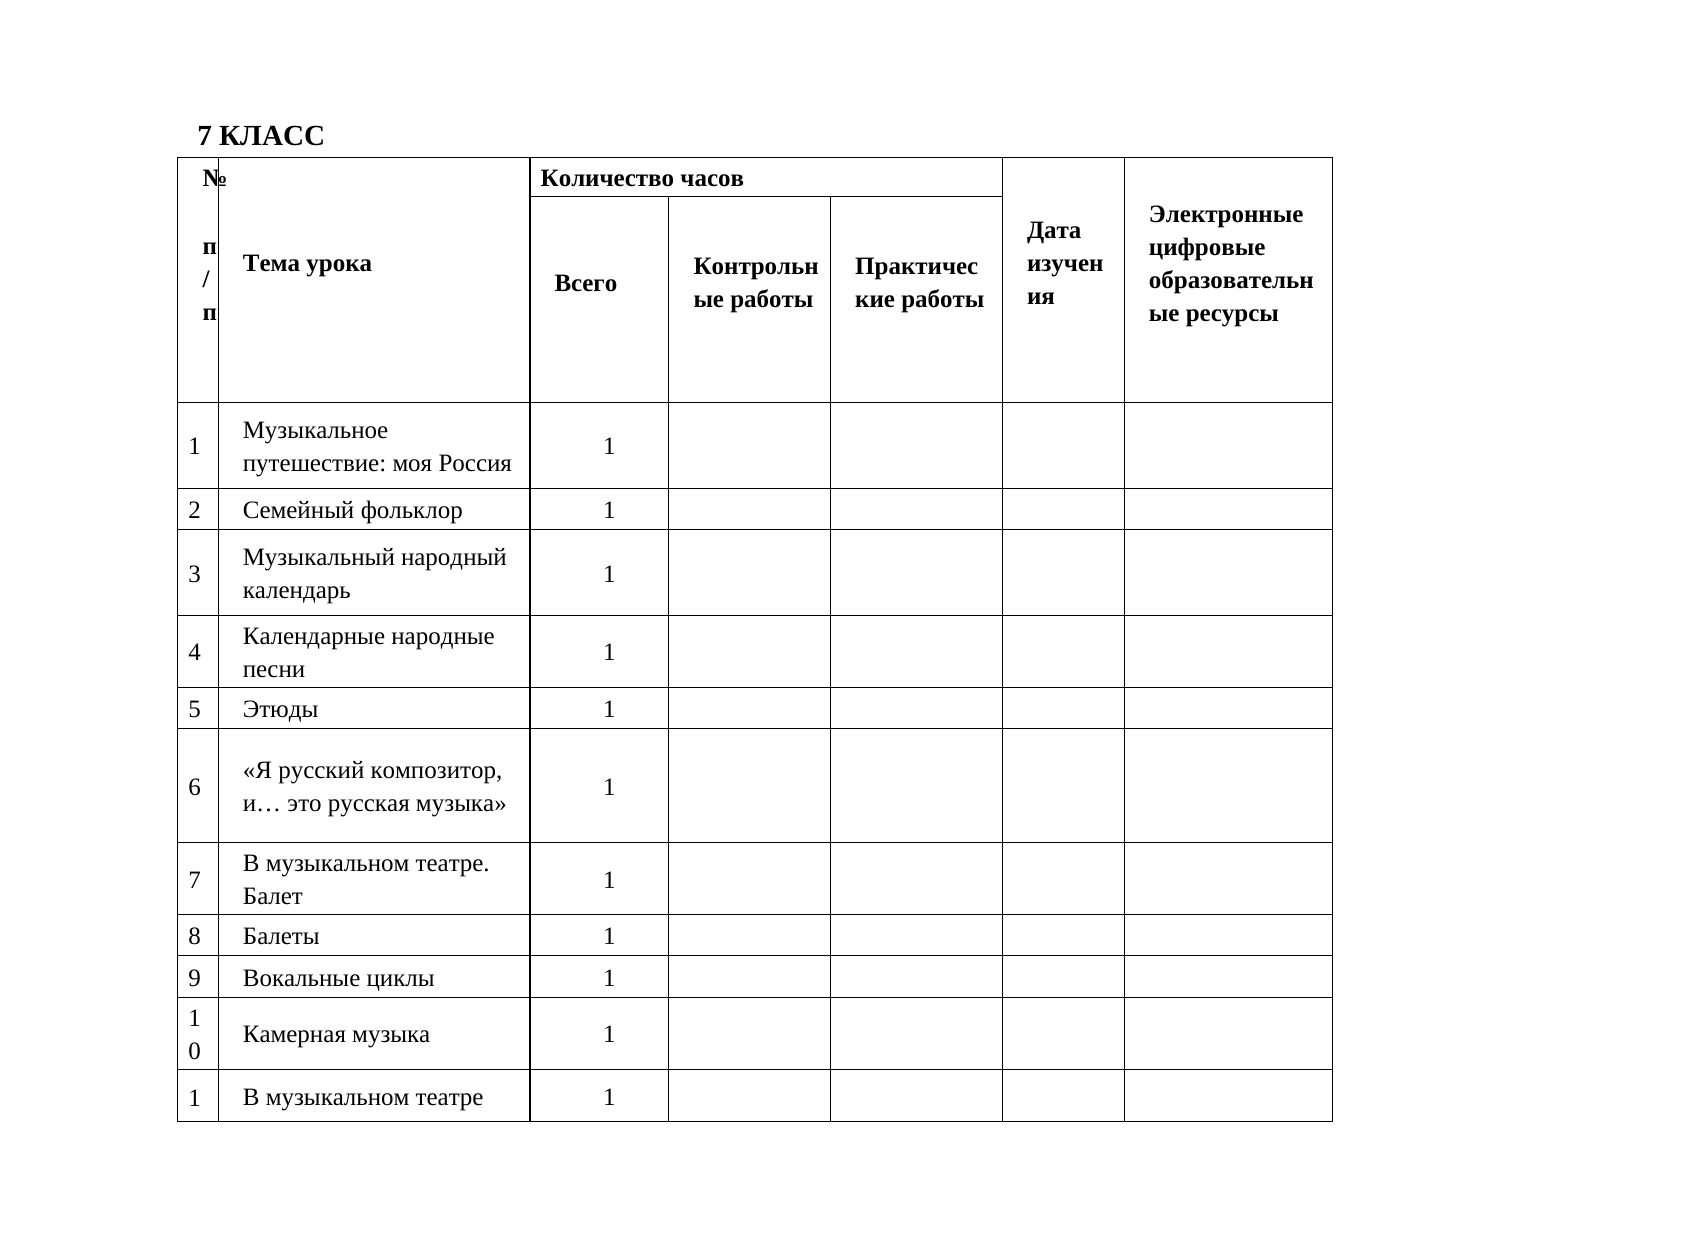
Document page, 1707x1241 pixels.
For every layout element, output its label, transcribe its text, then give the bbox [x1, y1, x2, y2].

table_cell [669, 616, 830, 687]
table_cell [1125, 403, 1332, 487]
table_cell [1125, 688, 1332, 728]
table_cell [831, 1070, 1002, 1121]
table_cell 1 [531, 915, 668, 955]
table_cell 2 [178, 489, 218, 529]
table_cell 1 [178, 403, 218, 487]
table_cell Календарные народные песни [219, 616, 529, 687]
table_cell [1125, 843, 1332, 914]
table_cell Музыкальный народный календарь [219, 530, 529, 615]
table_cell Семейный фольклор [219, 489, 529, 529]
table_cell [1125, 915, 1332, 955]
table_cell Контрольные работы [669, 197, 830, 402]
table_cell 1 [531, 729, 668, 842]
table_cell [1003, 530, 1124, 615]
table_cell В музыкальном театре. Балет [219, 843, 529, 914]
table_cell [1125, 998, 1332, 1068]
table_cell 1 [531, 688, 668, 728]
table_cell [1003, 1070, 1124, 1121]
table_cell [669, 403, 830, 487]
table_cell Вокальные циклы [219, 956, 529, 997]
table_cell [669, 688, 830, 728]
table_cell [1125, 530, 1332, 615]
table_cell [669, 530, 830, 615]
table_cell [831, 915, 1002, 955]
table_cell 1 [531, 530, 668, 615]
table_cell [1003, 403, 1124, 487]
table_cell 3 [178, 530, 218, 615]
table_cell [669, 729, 830, 842]
table_cell Балеты [219, 915, 529, 955]
table_cell Камерная музыка [219, 998, 529, 1068]
table_header Электронные цифровые образовательные ресурсы [1125, 158, 1332, 402]
table_cell [1003, 729, 1124, 842]
table_cell [669, 843, 830, 914]
table_cell [1003, 843, 1124, 914]
table_cell 5 [178, 688, 218, 728]
table_cell 11 [178, 1070, 218, 1121]
table_cell «Я русский композитор, и… это русская музыка» [219, 729, 529, 842]
table_cell [1003, 616, 1124, 687]
table_cell [1003, 956, 1124, 997]
table_header Тема урока [219, 158, 529, 402]
table_cell [831, 688, 1002, 728]
text 7 КЛАСС [190, 118, 1618, 152]
table_cell 9 [178, 956, 218, 997]
table_cell [1125, 1070, 1332, 1121]
table_cell [669, 915, 830, 955]
table_cell 7 [178, 843, 218, 914]
table_cell 1 [531, 616, 668, 687]
table_header № п/п [178, 158, 218, 402]
table_cell [669, 998, 830, 1068]
table_cell 4 [178, 616, 218, 687]
table_cell 6 [178, 729, 218, 842]
table_cell [1125, 729, 1332, 842]
table_cell [831, 729, 1002, 842]
table_cell [1003, 489, 1124, 529]
table_header Дата изучения [1003, 158, 1124, 402]
table_cell [831, 403, 1002, 487]
table_cell [1003, 688, 1124, 728]
table_cell [669, 956, 830, 997]
table_cell [831, 843, 1002, 914]
table_cell [1003, 998, 1124, 1068]
table_cell Практические работы [831, 197, 1002, 402]
table_cell [831, 956, 1002, 997]
table_cell [831, 998, 1002, 1068]
table_cell Всего [531, 197, 668, 402]
table_cell 1 [531, 956, 668, 997]
table_header Количество часов [531, 158, 1002, 196]
table_cell 1 [531, 1070, 668, 1121]
table_cell [831, 616, 1002, 687]
table_cell [1003, 915, 1124, 955]
table_cell [1125, 489, 1332, 529]
table_cell 10 [178, 998, 218, 1068]
table_cell [669, 489, 830, 529]
table_cell 1 [531, 998, 668, 1068]
table_cell Этюды [219, 688, 529, 728]
table_cell Музыкальное путешествие: моя Россия [219, 403, 529, 487]
table_cell 1 [531, 843, 668, 914]
table_cell [1125, 616, 1332, 687]
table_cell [219, 1070, 529, 1121]
table_cell [669, 1070, 830, 1121]
table_cell 1 [531, 489, 668, 529]
table_cell [1125, 956, 1332, 997]
table_cell [831, 489, 1002, 529]
table_cell [831, 530, 1002, 615]
table_cell 8 [178, 915, 218, 955]
table_cell 1 [531, 403, 668, 487]
